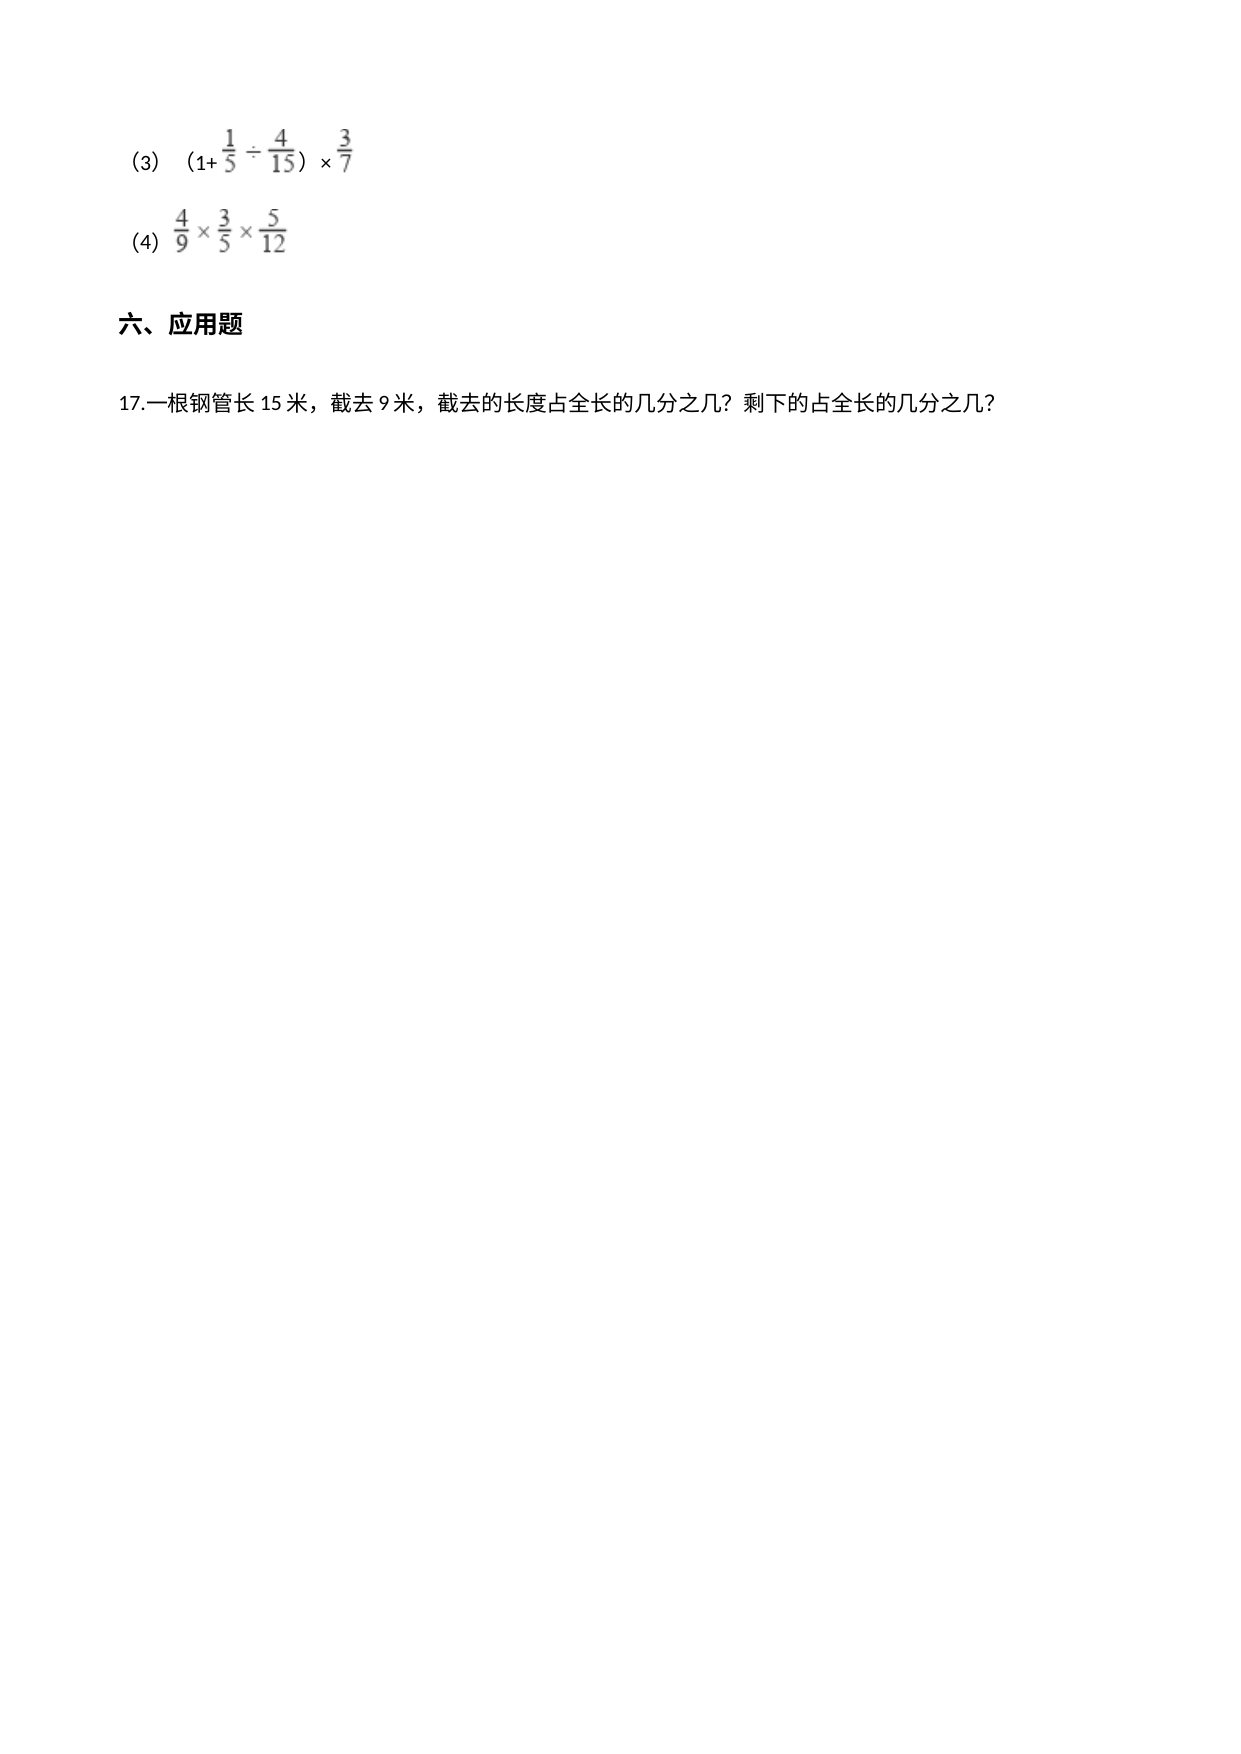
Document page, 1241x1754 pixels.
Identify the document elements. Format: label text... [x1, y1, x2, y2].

picture [173, 209, 291, 254]
picture [221, 129, 299, 174]
picture [336, 129, 357, 174]
text 17.一根钢管长15米，截去9米，截去的长度占全长的几分之几？剩下的占全长的几分之几？ [118, 386, 1122, 418]
text 六、应用题 [118, 290, 1122, 355]
text （4） [118, 209, 1122, 274]
text （3）（1+ ）× [118, 129, 1122, 194]
